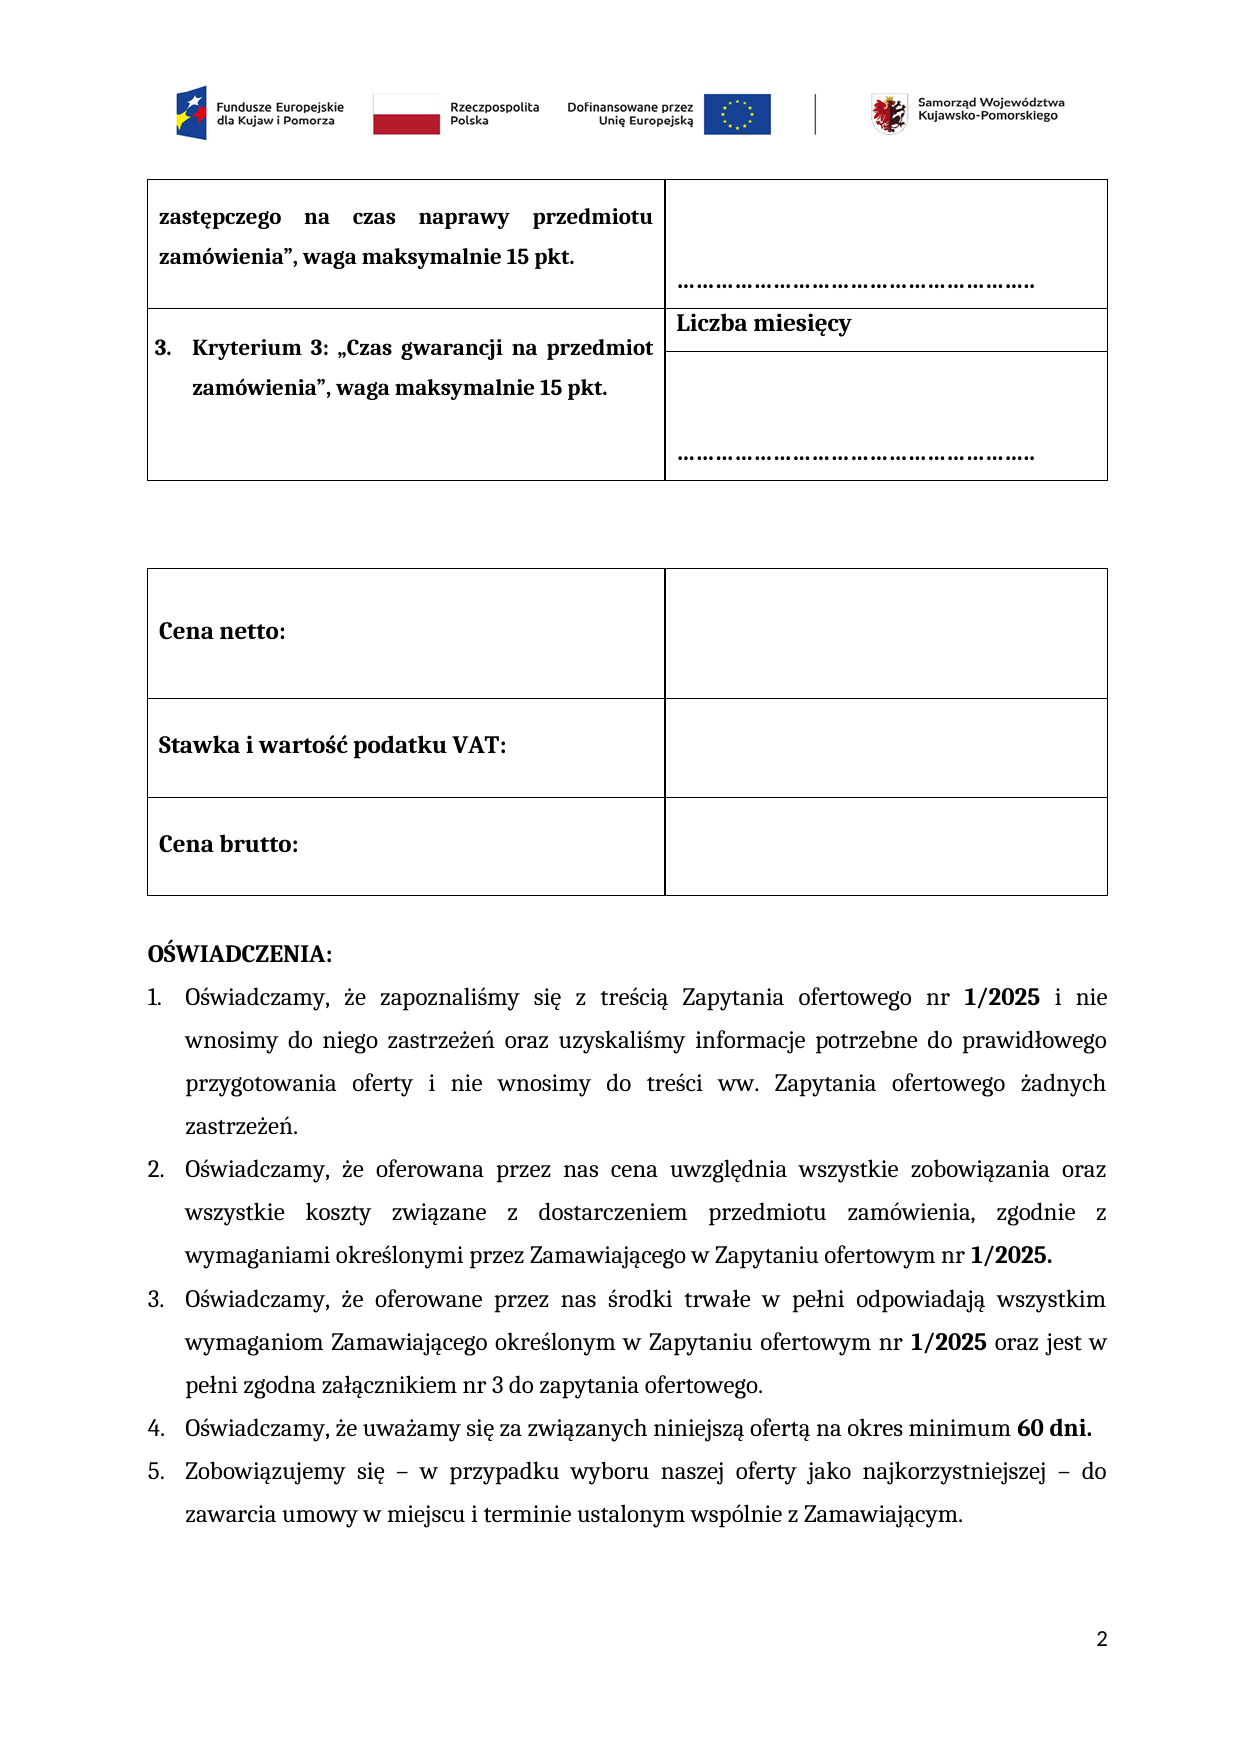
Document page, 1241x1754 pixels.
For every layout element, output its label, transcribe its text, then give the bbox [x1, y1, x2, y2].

list Zobowiązujemy się – w przypadku wyboru naszej oferty jako najkorzystniejszej – do zawarcia umowy w miejscu i terminie ustalonym wspólnie z Zamawiającym. [148, 1457, 1107, 1529]
table_header [666, 569, 1107, 698]
table_header Cena netto: [148, 569, 664, 698]
list Oświadczamy, że oferowane przez nas środki trwałe w pełni odpowiadają wszystkim wymaganiom Zamawiającego określonym w Zapytaniu ofertowym nr 1/2025 oraz jest w pełni zgodna załącznikiem nr 3 do zapytania ofertowego. [148, 1284, 1107, 1399]
list Oświadczamy, że oferowana przez nas cena uwzględnia wszystkie zobowiązania oraz wszystkie koszty związane z dostarczeniem przedmiotu zamówienia, zgodnie z wymaganiami określonymi przez Zamawiającego w Zapytaniu ofertowym nr 1/2025. [148, 1155, 1107, 1270]
table_cell Liczba miesięcy [666, 309, 1107, 351]
table_cell [666, 699, 1107, 797]
table_cell Stawka i wartość podatku VAT: [148, 699, 664, 797]
picture [147, 73, 1093, 153]
table_cell ……………………………………………….. [666, 180, 1107, 308]
table_cell Cena brutto: [148, 798, 664, 895]
text OŚWIADCZENIA: [148, 939, 1107, 968]
list Oświadczamy, że uważamy się za związanych niniejszą ofertą na okres minimum 60 dni. [148, 1414, 1107, 1443]
table_cell Kryterium 3: „Czas gwarancji na przedmiot zamówienia”, waga maksymalnie 15 pkt. [148, 309, 664, 480]
table_cell 2. Kryterium 2: „Dostarczenie urządzenia zastępczego na czas naprawy przedmiotu zamówienia”, waga maksymalnie 15 pkt. [148, 180, 664, 308]
list Oświadczamy, że zapoznaliśmy się z treścią Zapytania ofertowego nr 1/2025 i nie wnosimy do niego zastrzeżeń oraz uzyskaliśmy informacje potrzebne do prawidłowego przygotowania oferty i nie wnosimy do treści ww. Zapytania ofertowego żadnych zastrzeżeń. [148, 983, 1107, 1141]
table_cell [666, 798, 1107, 895]
table_cell ……………………………………………….. [666, 352, 1107, 480]
